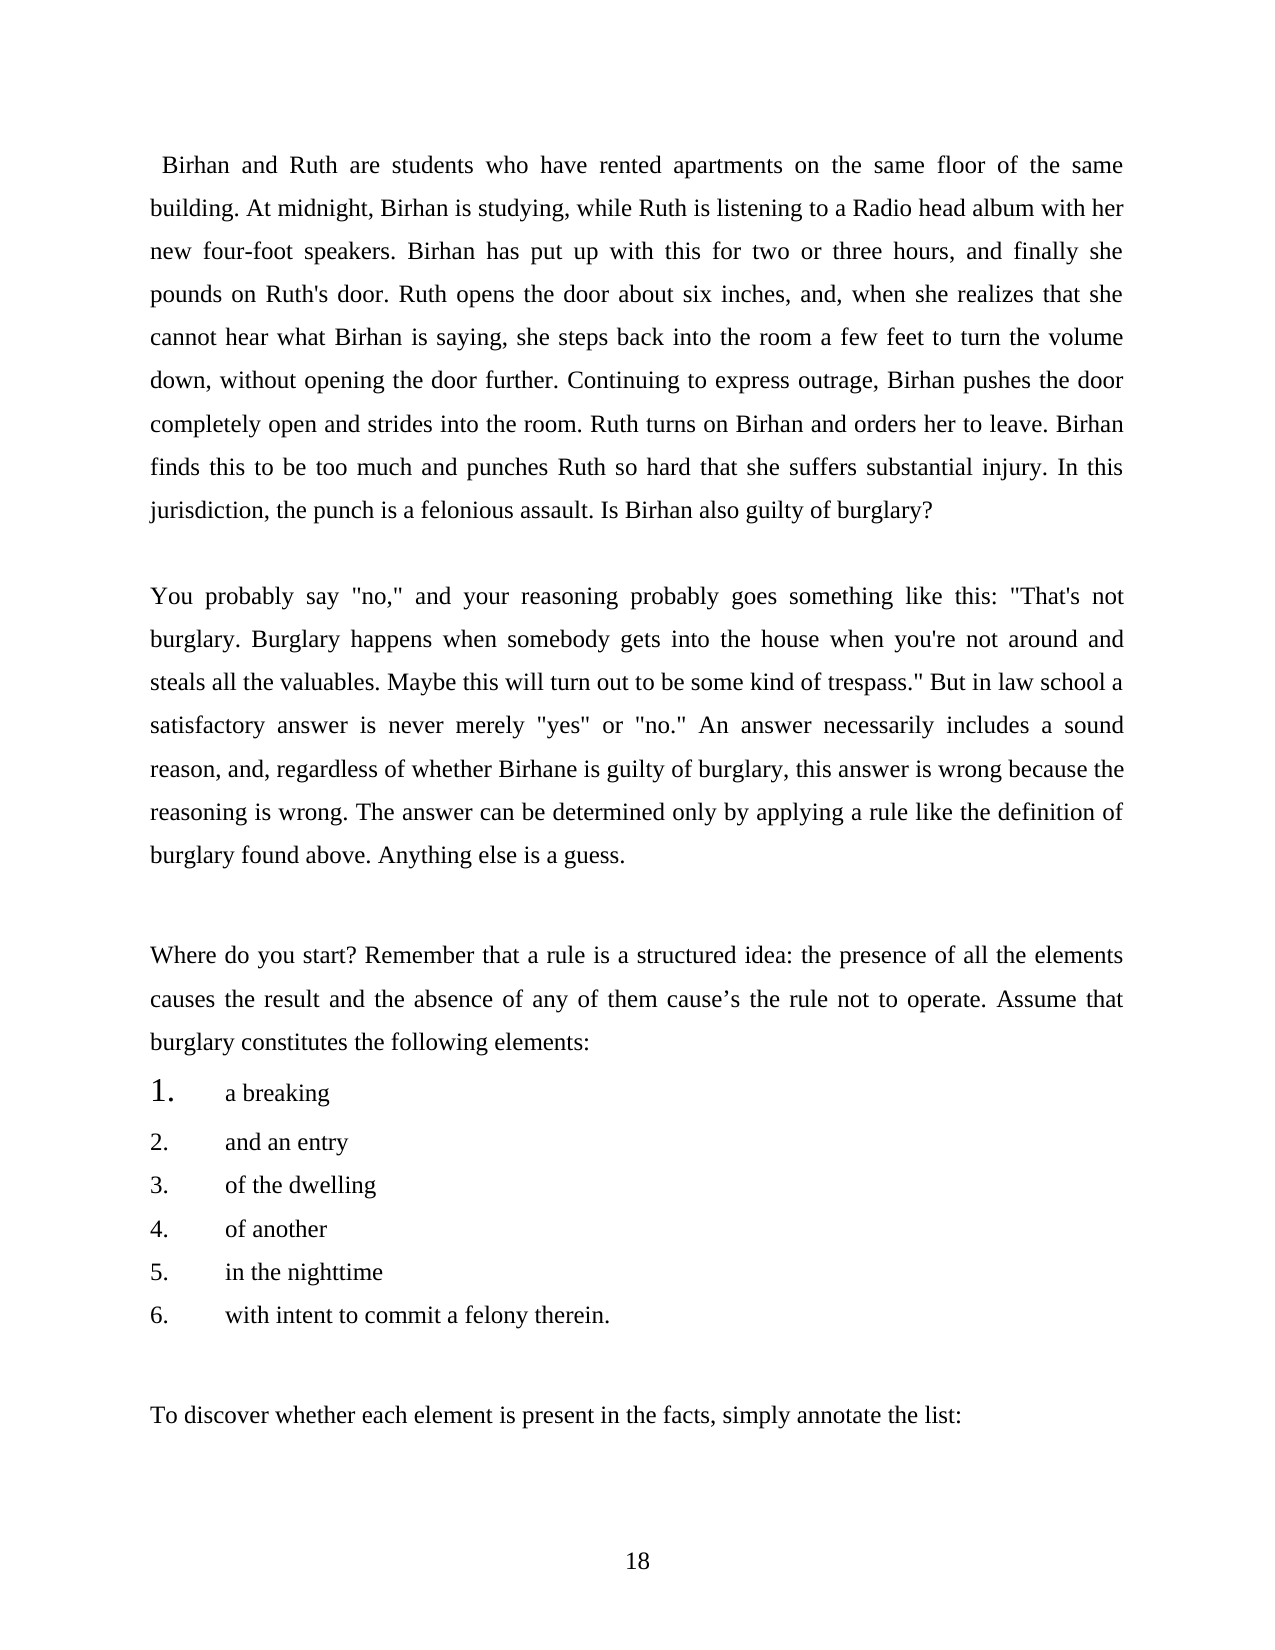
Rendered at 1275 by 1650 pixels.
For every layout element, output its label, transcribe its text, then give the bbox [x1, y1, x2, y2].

text Birhan and Ruth are students who have rented apartments on the same floor of the same building. At midnight, Birhan is studying, while Ruth is listening to a Radio head album with her new four-foot speakers. Birhan has put up with this for two or three hours, and finally she pounds on Ruth's door. Ruth opens the door about six inches, and, when she realizes that she cannot hear what Birhan is saying, she steps back into the room a few feet to turn the volume down, without opening the door further. Continuing to express outrage, Birhan pushes the door completely open and strides into the room. Ruth turns on Birhan and orders her to leave. Birhan finds this to be too much and punches Ruth so hard that she suffers substantial injury. In this jurisdiction, the punch is a felonious assault. Is Birhan also guilty of burglary? [150, 150, 1125, 524]
text Where do you start? Remember that a rule is a structured idea: the presence of all the elements causes the result and the absence of any of them cause’s the rule not to operate. Assume that burglary constitutes the following elements: [150, 941, 1125, 1056]
text 3. of the dwelling [150, 1171, 1125, 1199]
text To discover whether each element is present in the facts, simply annotate the list: [150, 1401, 1125, 1429]
text 6. with intent to commit a felony therein. [150, 1300, 1125, 1329]
text You probably say "no," and your reasoning probably goes something like this: "That's not burglary. Burglary happens when somebody gets into the house when you're not around and steals all the valuables. Maybe this will turn out to be some kind of trespass." But in law school a satisfactory answer is never merely "yes" or "no." An answer necessarily includes a sound reason, and, regardless of whether Birhane is guilty of burglary, this answer is wrong because the reasoning is wrong. The answer can be determined only by applying a rule like the definition of burglary found above. Anything else is a guess. [150, 581, 1125, 869]
text 4. of another [150, 1214, 1125, 1242]
text 1. a breaking [150, 1070, 1125, 1108]
text 5. in the nighttime [150, 1257, 1125, 1286]
text 2. and an entry [150, 1127, 1125, 1156]
